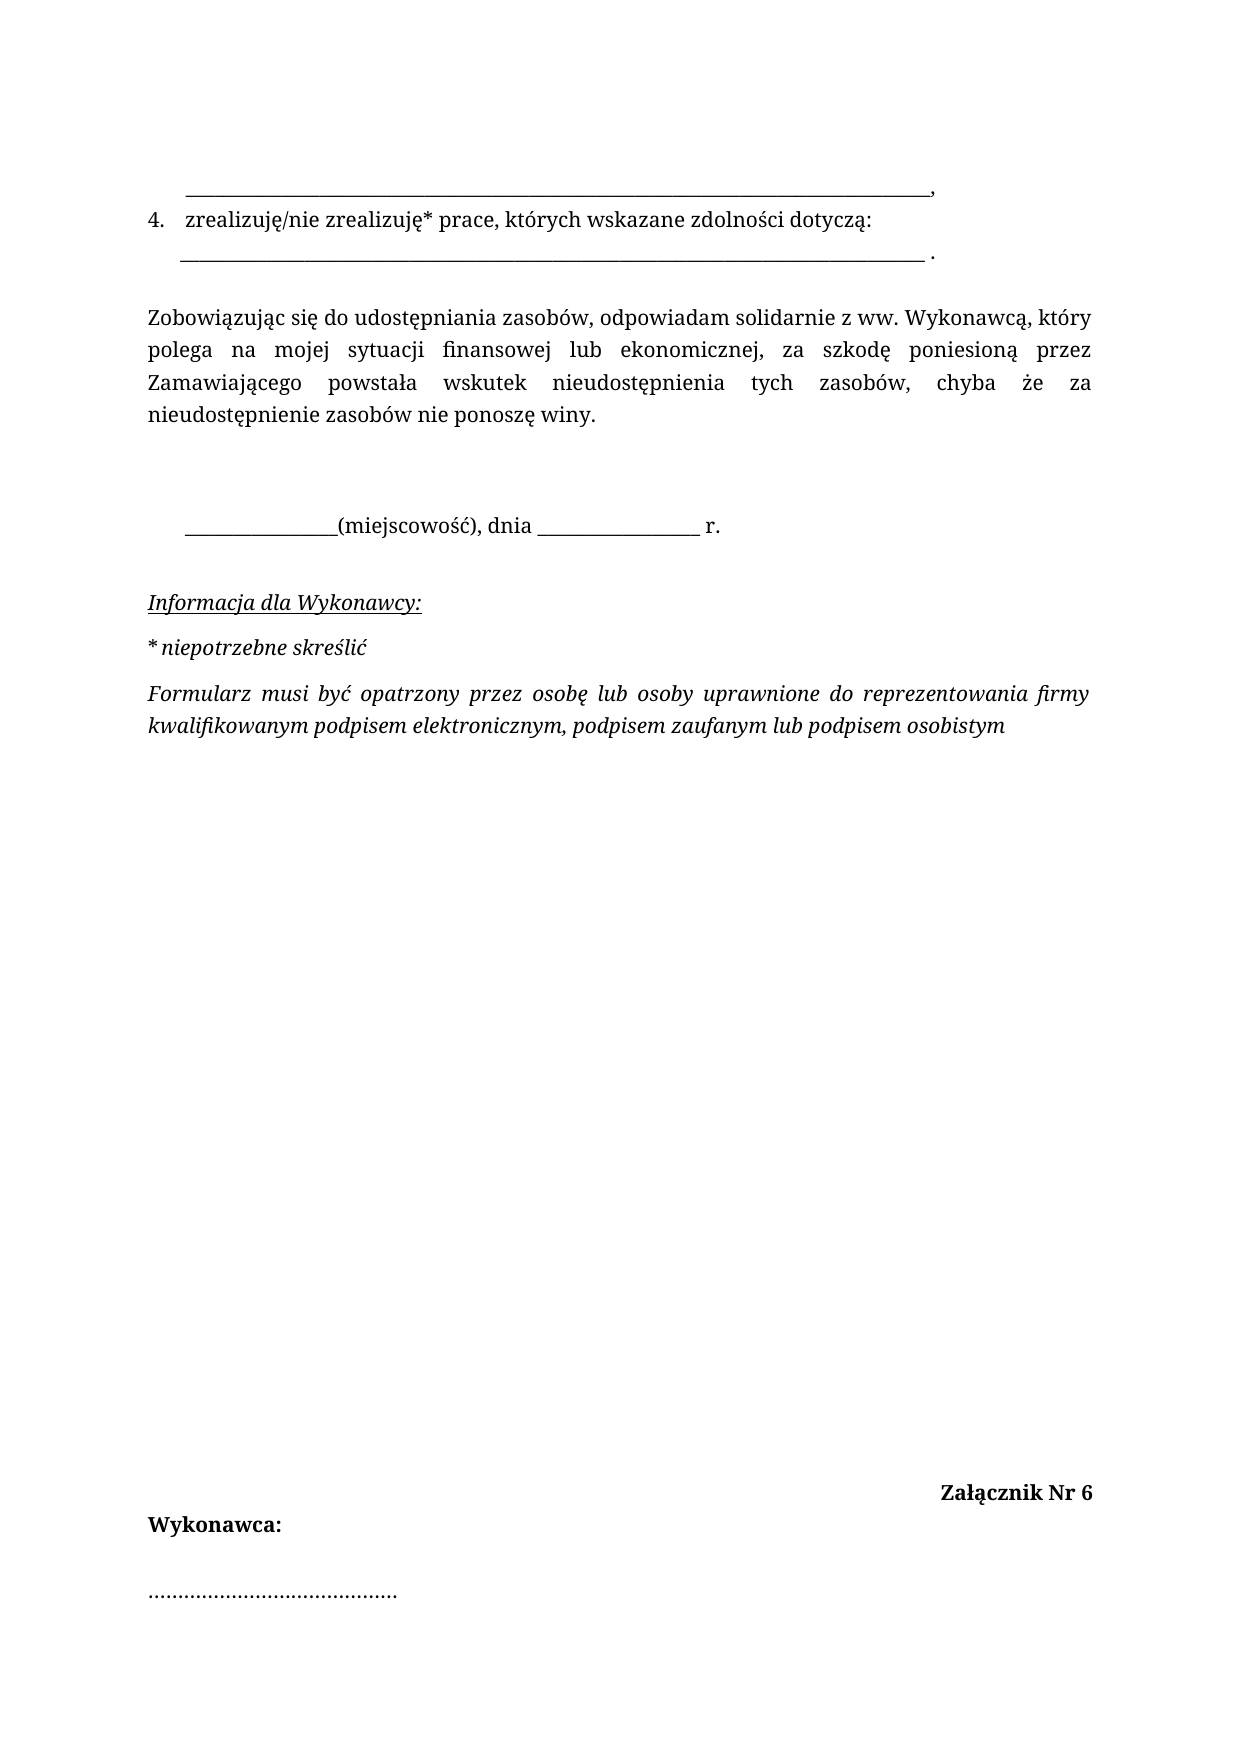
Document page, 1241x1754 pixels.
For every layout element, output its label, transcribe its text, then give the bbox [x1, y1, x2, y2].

text Formularz musi być opatrzony przez osobę lub osoby uprawnione do reprezentowania firmy kwalifikowanym podpisem elektronicznym, podpisem zaufanym lub podpisem osobistym [148, 679, 1093, 740]
text Informacja dla Wykonawcy: [148, 588, 1093, 617]
list zrealizuję/nie zrealizuję* prace, których wskazane zdolności dotyczą: [148, 205, 1093, 233]
text …………………………………… [148, 1576, 472, 1604]
text Wykonawca: [148, 1511, 1093, 1539]
text Załącznik Nr 6 [148, 1478, 1093, 1506]
text ________________(miejscowość), dnia _________________ r. [148, 511, 1093, 539]
text * niepotrzebne skreślić [148, 633, 1093, 662]
text ______________________________________________________________________________ . [148, 237, 1093, 266]
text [148, 172, 1093, 201]
text Zobowiązując się do udostępniania zasobów, odpowiadam solidarnie z ww. Wykonawcą, który polega na mojej sytuacji finansowej lub ekonomicznej, za szkodę poniesioną przez Zamawiającego powstała wskutek nieudostępnienia tych zasobów, chyba że za nieudostępnienie zasobów nie ponoszę winy. [148, 303, 1093, 429]
